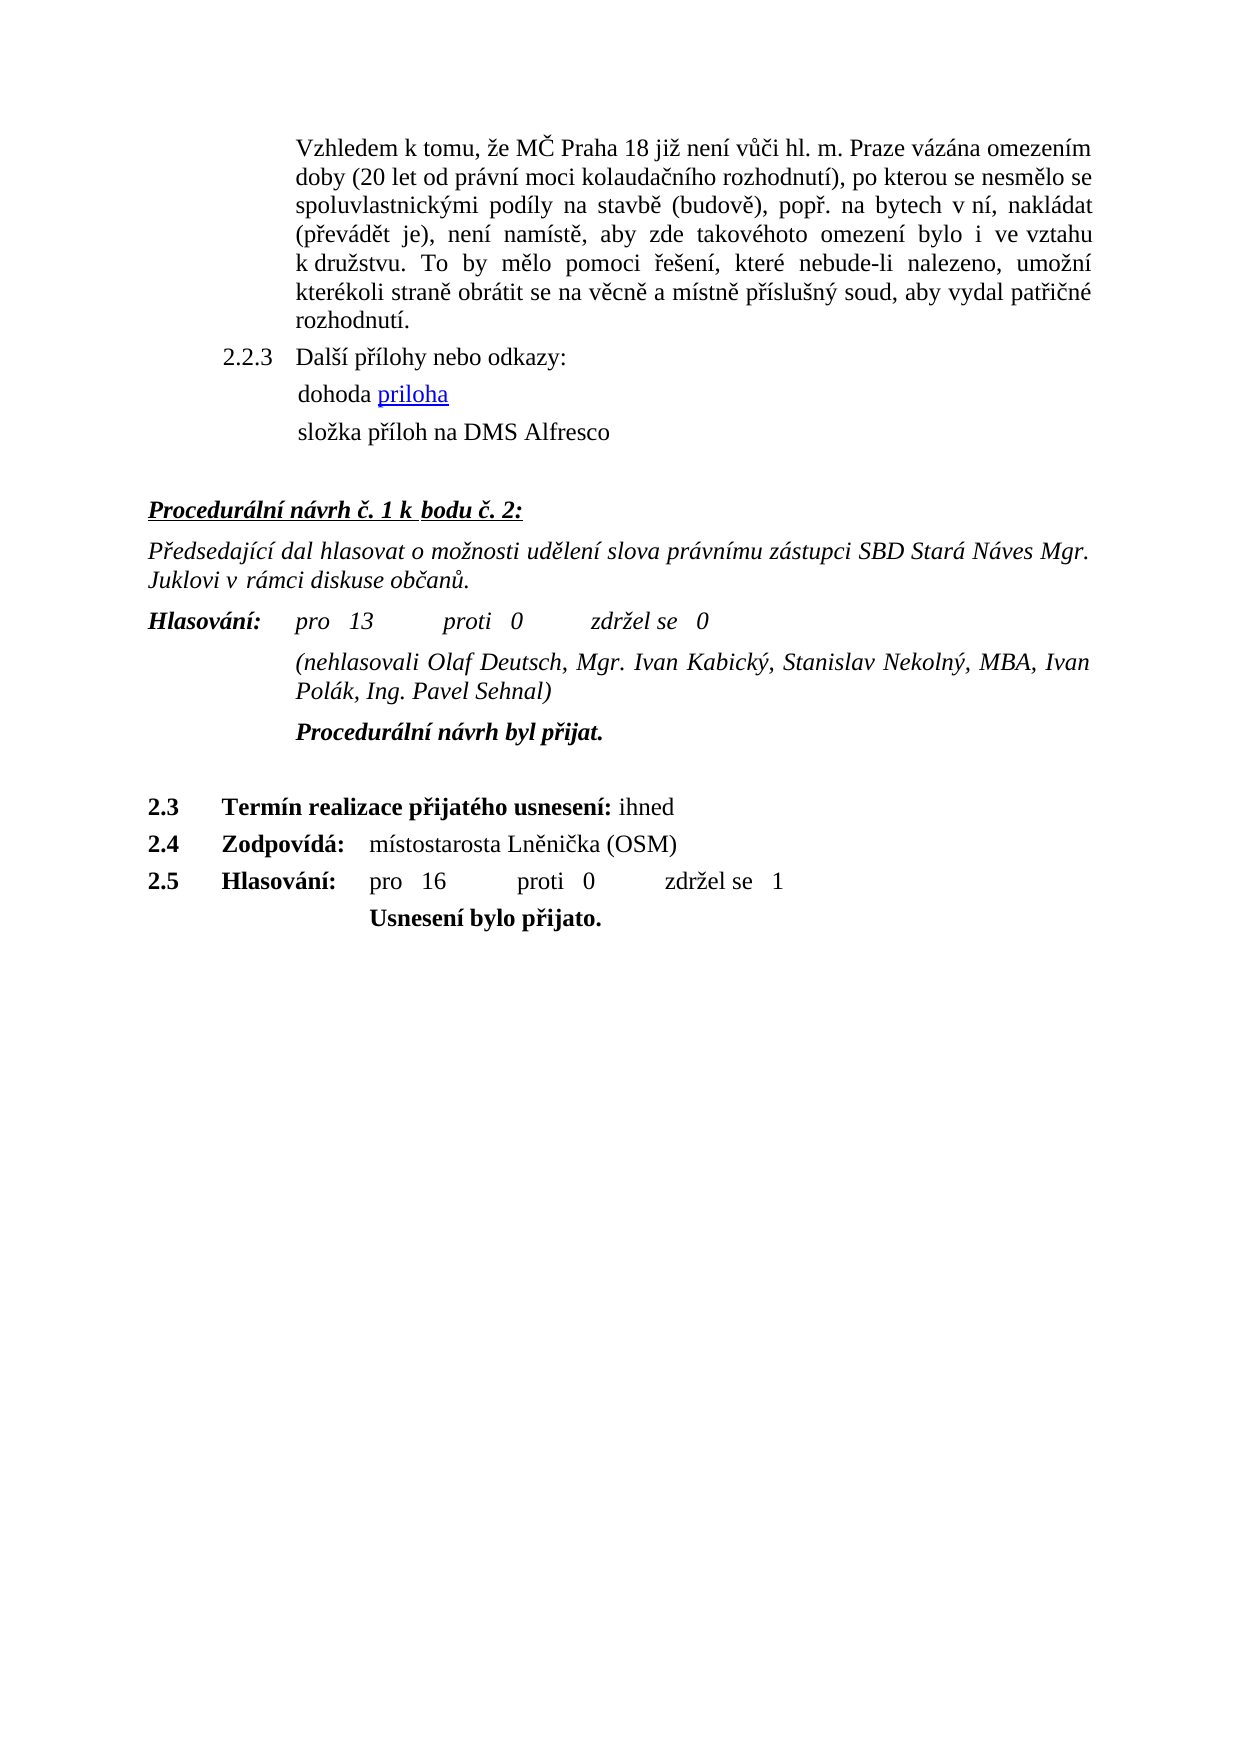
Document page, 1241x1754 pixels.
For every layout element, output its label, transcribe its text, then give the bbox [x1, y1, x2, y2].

text Procedurální návrh byl přijat. [295, 717, 1093, 746]
text 2.3 Termín realizace přijatého usnesení: ihned [148, 792, 1093, 820]
text 2.4 Zodpovídá: místostarosta Lněnička (OSM) [148, 829, 1093, 857]
text 2.2.3 Další přílohy nebo odkazy: [221, 342, 1093, 371]
text složka příloh na DMS Alfresco [298, 417, 1093, 445]
text Hlasování: pro 13 proti 0 zdržel se 0 [148, 606, 1093, 635]
text (nehlasovali Olaf Deutsch, Mgr. Ivan Kabický, Stanislav Nekolný, MBA, Ivan Polák, Ing. Pavel Sehnal) [259, 647, 1093, 705]
text Usnesení bylo přijato. [369, 903, 1093, 932]
text Předsedající dal hlasovat o možnosti udělení slova právnímu zástupci SBD Stará Náves Mgr. Juklovi v rámci diskuse občanů. [148, 536, 1093, 594]
text Procedurální návrh č. 1 k bodu č. 2: [148, 495, 1093, 524]
text 2.5 Hlasování: pro 16 proti 0 zdržel se 1 [148, 866, 1093, 894]
text dohoda priloha [298, 379, 1093, 408]
text Vzhledem k tomu, že MČ Praha 18 již není vůči hl. m. Praze vázána omezením doby (20 let od právní moci kolaudačního rozhodnutí), po kterou se nesmělo se spoluvlastnickými podíly na stavbě (budově), popř. na bytech v ní, nakládat (převádět je), není namístě, aby zde takovéhoto omezení bylo i ve vztahu k družstvu. To by mělo pomoci řešení, které nebude-li nalezeno, umožní kterékoli straně obrátit se na věcně a místně příslušný soud, aby vydal patřičné rozhodnutí. [295, 133, 1093, 334]
